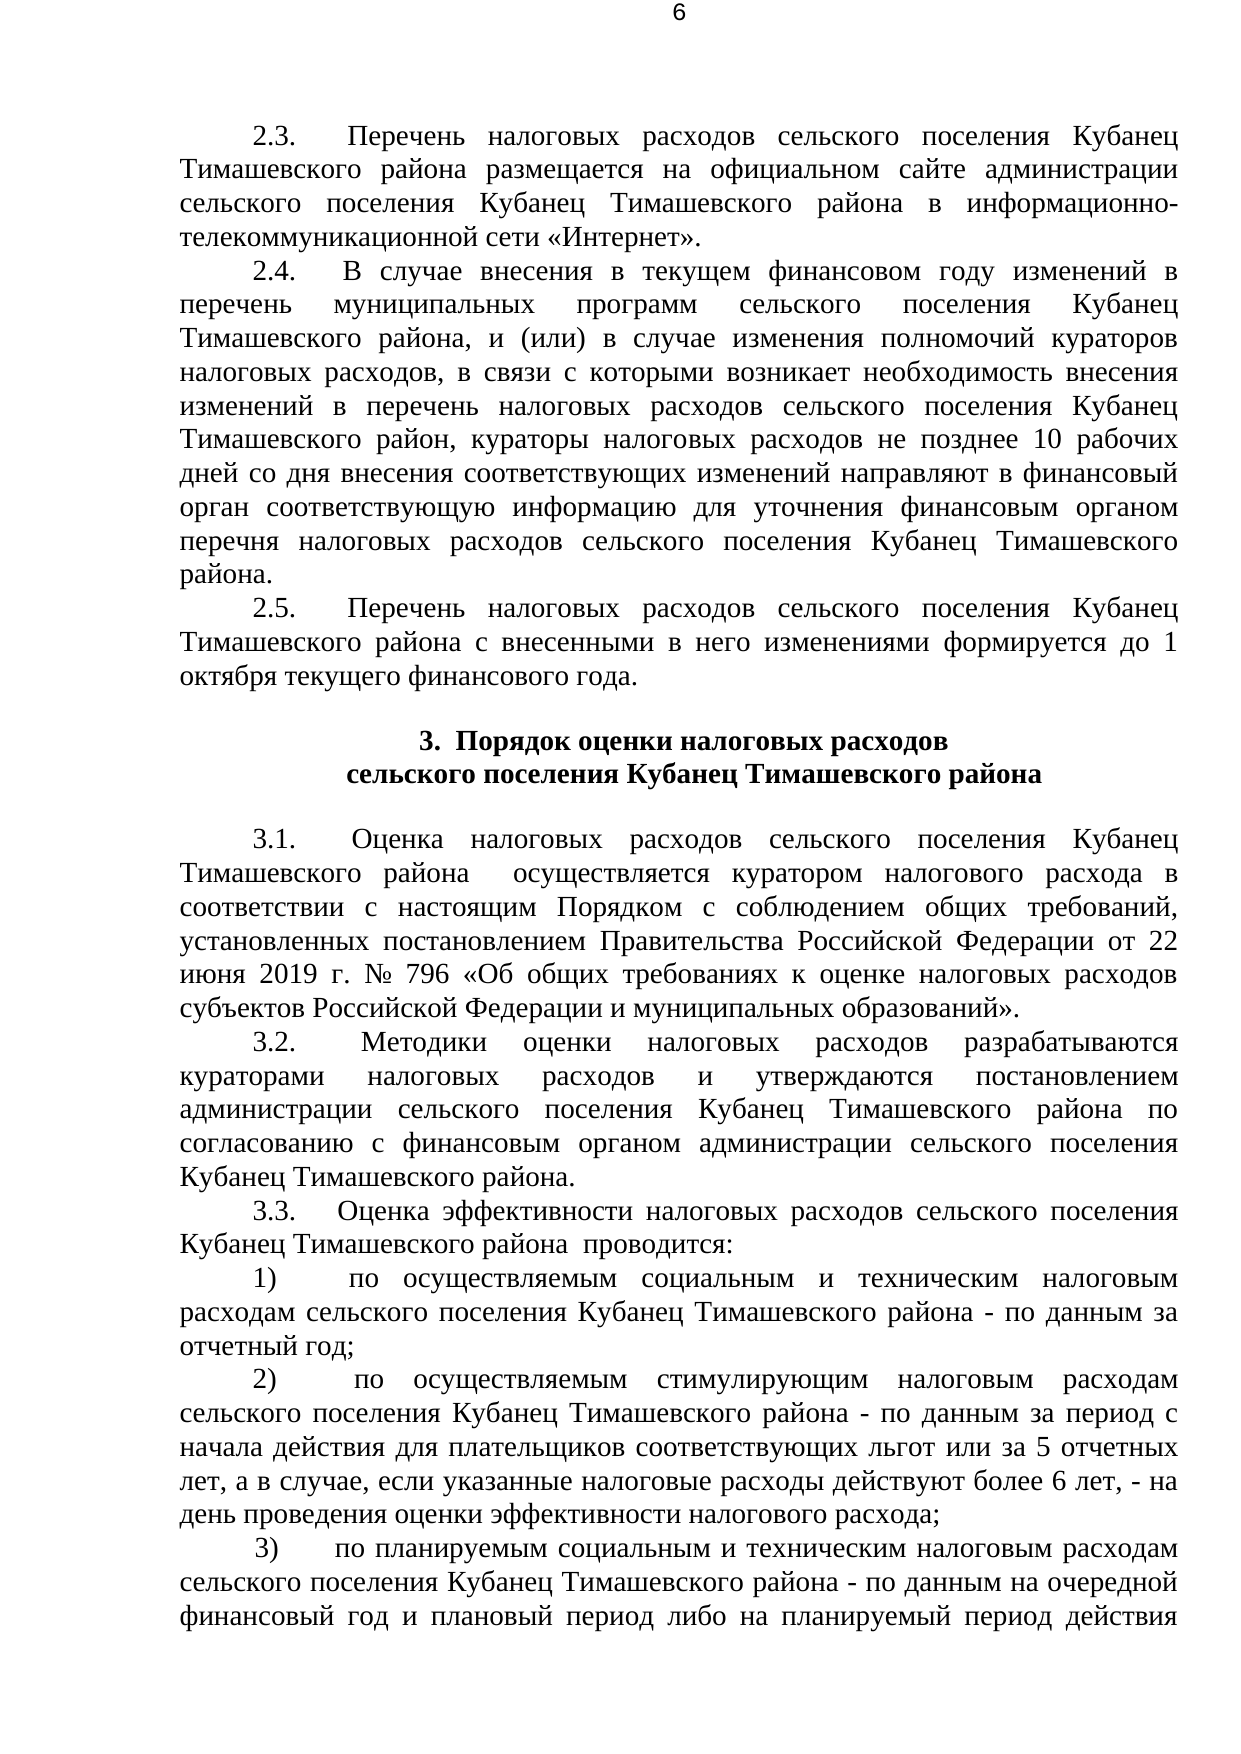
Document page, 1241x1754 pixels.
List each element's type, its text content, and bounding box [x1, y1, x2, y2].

list Методики оценки налоговых расходов разрабатываются кураторами налоговых расходов и утверждаются постановлением администрации сельского поселения Кубанец Тимашевского района по согласованию с финансовым органом администрации сельского поселения Кубанец Тимашевского района. [179, 1024, 1179, 1193]
list В случае внесения в текущем финансовом году изменений в перечень муниципальных программ сельского поселения Кубанец Тимашевского района, и (или) в случае изменения полномочий кураторов налоговых расходов, в связи с которыми возникает необходимость внесения изменений в перечень налоговых расходов сельского поселения Кубанец Тимашевского район, кураторы налоговых расходов не позднее 10 рабочих дней со дня внесения соответствующих изменений направляют в финансовый орган соответствующую информацию для уточнения финансовым органом перечня налоговых расходов сельского поселения Кубанец Тимашевского района. [179, 253, 1179, 591]
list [179, 1531, 1179, 1632]
list по осуществляемым социальным и техническим налоговым расходам сельского поселения Кубанец Тимашевского района - по данным за отчетный год; [179, 1261, 1179, 1362]
list Порядок оценки налоговых расходов сельского поселения Кубанец Тимашевского района [346, 723, 1070, 791]
list Перечень налоговых расходов сельского поселения Кубанец Тимашевского района с внесенными в него изменениями формируется до 1 октября текущего финансового года. [179, 591, 1179, 692]
list по осуществляемым стимулирующим налоговым расходам сельского поселения Кубанец Тимашевского района - по данным за период с начала действия для плательщиков соответствующих льгот или за 5 отчетных лет, а в случае, если указанные налоговые расходы действуют более 6 лет, - на день проведения оценки эффективности налогового расхода; [179, 1362, 1179, 1531]
list Оценка эффективности налоговых расходов сельского поселения Кубанец Тимашевского района проводится: [179, 1193, 1179, 1261]
list Перечень налоговых расходов сельского поселения Кубанец Тимашевского района размещается на официальном сайте администрации сельского поселения Кубанец Тимашевского района в информационно-телекоммуникационной сети «Интернет». [179, 118, 1179, 253]
list Оценка налоговых расходов сельского поселения Кубанец Тимашевского района осуществляется куратором налогового расхода в соответствии с настоящим Порядком с соблюдением общих требований, установленных постановлением Правительства Российской Федерации от 22 июня 2019 г. № 796 «Об общих требованиях к оценке налоговых расходов субъектов Российской Федерации и муниципальных образований». [179, 822, 1179, 1024]
